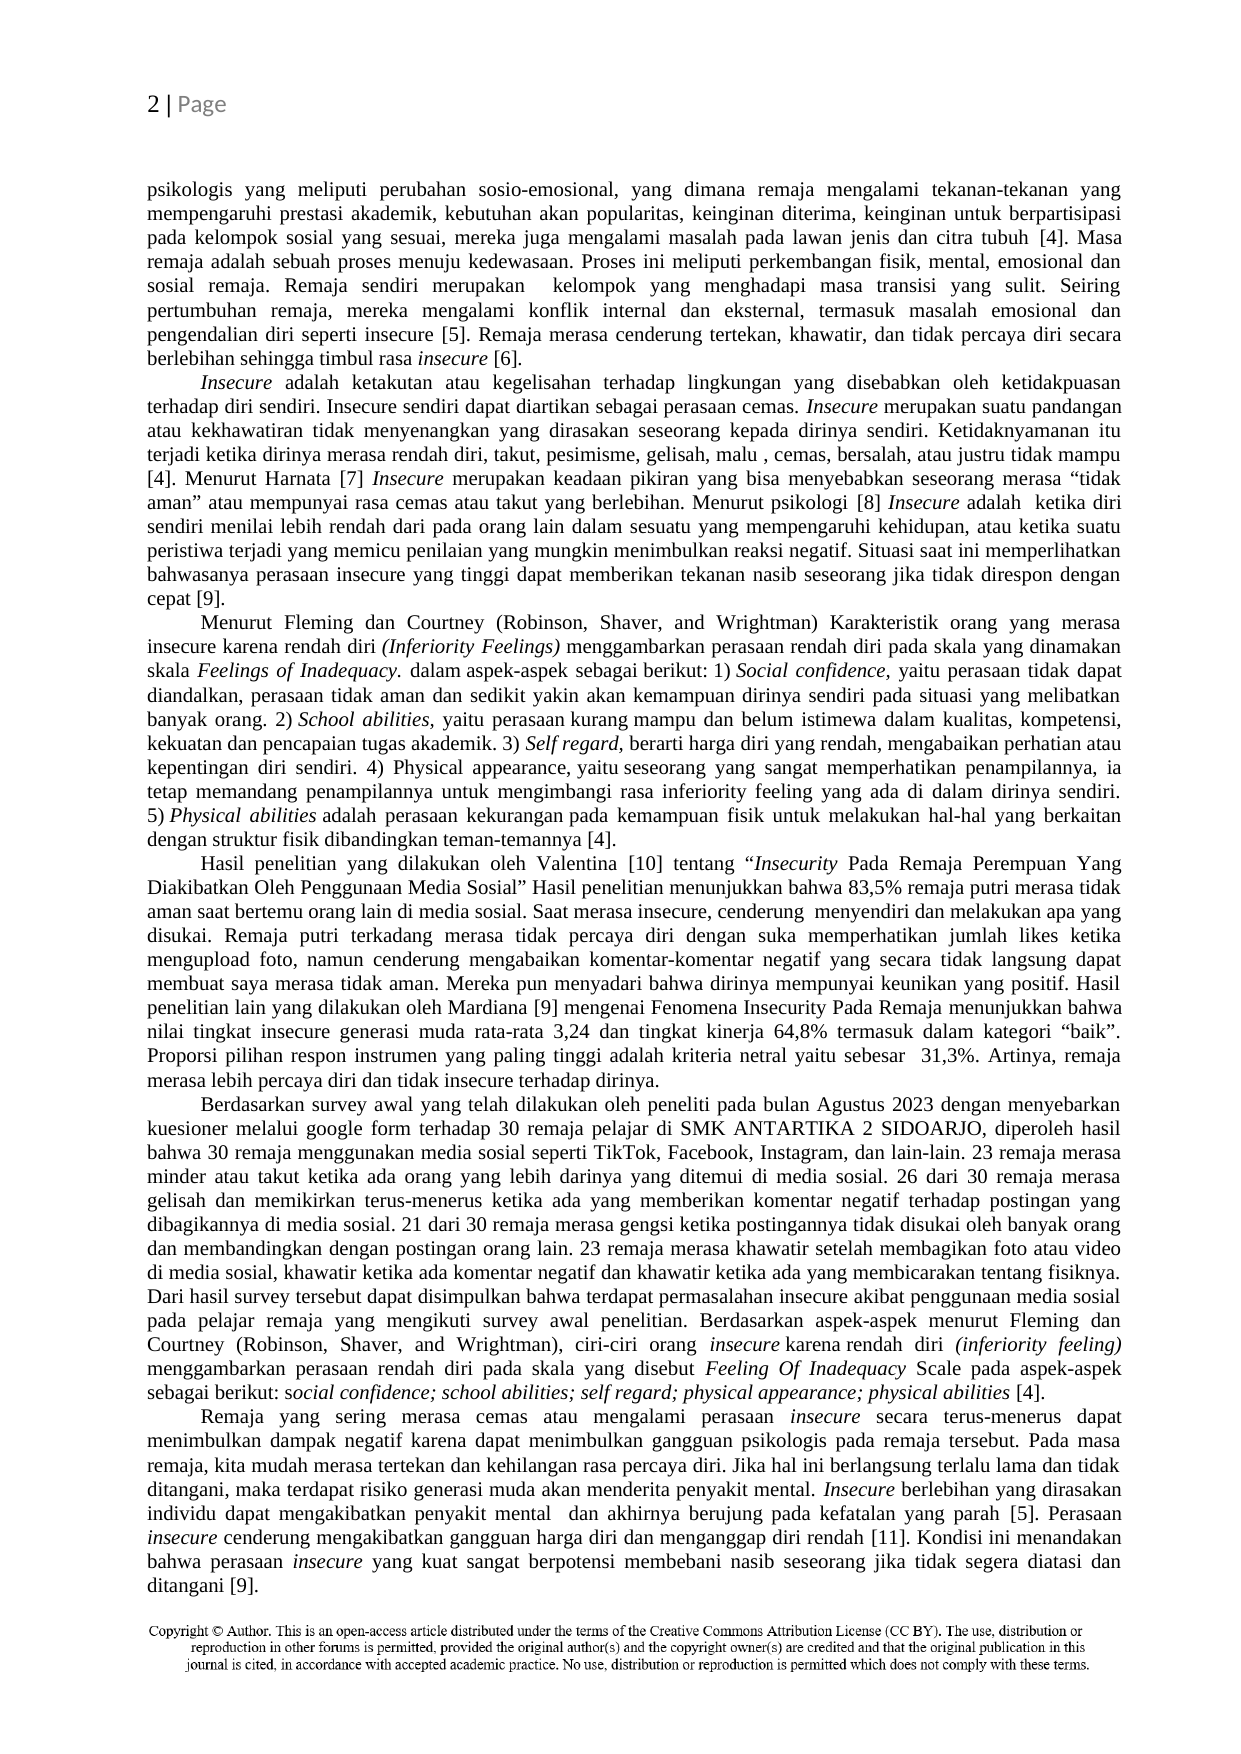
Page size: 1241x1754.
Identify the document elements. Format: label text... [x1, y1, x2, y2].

text Menurut Fleming dan Courtney (Robinson, Shaver, and Wrightman) Karakteristik orang yang merasa insecure karena rendah diri (Inferiority Feelings) menggambarkan perasaan rendah diri pada skala yang dinamakan skala Feelings of Inadequacy. dalam aspek-aspek sebagai berikut: 1) Social confidence, yaitu perasaan tidak dapat diandalkan, perasaan tidak aman dan sedikit yakin akan kemampuan dirinya sendiri pada situasi yang melibatkan banyak orang. 2) School abilities, yaitu perasaan kurang mampu dan belum istimewa dalam kualitas, kompetensi, kekuatan dan pencapaian tugas akademik. 3) Self regard, berarti harga diri yang rendah, mengabaikan perhatian atau kepentingan diri sendiri. 4) Physical appearance, yaitu seseorang yang sangat memperhatikan penampilannya, ia tetap memandang penampilannya untuk mengimbangi rasa inferiority feeling yang ada di dalam dirinya sendiri. 5) Physical abilities adalah perasaan kekurangan pada kemampuan fisik untuk melakukan hal-hal yang berkaitan dengan struktur fisik dibandingkan teman-temannya . [147, 610, 1122, 851]
text Berdasarkan survey awal yang telah dilakukan oleh peneliti pada bulan Agustus 2023 dengan menyebarkan kuesioner melalui google form terhadap 30 remaja pelajar di SMK ANTARTIKA 2 SIDOARJO, diperoleh hasil bahwa 30 remaja menggunakan media sosial seperti TikTok, Facebook, Instagram, dan lain-lain. 23 remaja merasa minder atau takut ketika ada orang yang lebih darinya yang ditemui di media sosial. 26 dari 30 remaja merasa gelisah dan memikirkan terus-menerus ketika ada yang memberikan komentar negatif terhadap postingan yang dibagikannya di media sosial. 21 dari 30 remaja merasa gengsi ketika postingannya tidak disukai oleh banyak orang dan membandingkan dengan postingan orang lain. 23 remaja merasa khawatir setelah membagikan foto atau video di media sosial, khawatir ketika ada komentar negatif dan khawatir ketika ada yang membicarakan tentang fisiknya. Dari hasil survey tersebut dapat disimpulkan bahwa terdapat permasalahan insecure akibat penggunaan media sosial pada pelajar remaja yang mengikuti survey awal penelitian. Berdasarkan aspek-aspek menurut Fleming dan Courtney (Robinson, Shaver, and Wrightman), ciri-ciri orang insecure karena rendah diri (inferiority feeling) menggambarkan perasaan rendah diri pada skala yang disebut Feeling Of Inadequacy Scale pada aspek-aspek sebagai berikut: social confidence; school abilities; self regard; physical appearance; physical abilities . [147, 1092, 1122, 1404]
text Insecure adalah ketakutan atau kegelisahan terhadap lingkungan yang disebabkan oleh ketidakpuasan terhadap diri sendiri. Insecure sendiri dapat diartikan sebagai perasaan cemas. Insecure merupakan suatu pandangan atau kekhawatiran tidak menyenangkan yang dirasakan seseorang kepada dirinya sendiri. Ketidaknyamanan itu terjadi ketika dirinya merasa rendah diri, takut, pesimisme, gelisah, malu , cemas, bersalah, atau justru tidak mampu . Menurut Harnata Insecure merupakan keadaan pikiran yang bisa menyebabkan seseorang merasa “tidak aman” atau mempunyai rasa cemas atau takut yang berlebihan. Menurut psikologi Insecure adalah ketika diri sendiri menilai lebih rendah dari pada orang lain dalam sesuatu yang mempengaruhi kehidupan, atau ketika suatu peristiwa terjadi yang memicu penilaian yang mungkin menimbulkan reaksi negatif. Situasi saat ini memperlihatkan bahwasanya perasaan insecure yang tinggi dapat memberikan tekanan nasib seseorang jika tidak direspon dengan cepat . [147, 370, 1122, 610]
picture [146, 1617, 1091, 1680]
text Hasil penelitian yang dilakukan oleh Valentina tentang “Insecurity Pada Remaja Perempuan Yang Diakibatkan Oleh Penggunaan Media Sosial” Hasil penelitian menunjukkan bahwa 83,5% remaja putri merasa tidak aman saat bertemu orang lain di media sosial. Saat merasa insecure, cenderung menyendiri dan melakukan apa yang disukai. Remaja putri terkadang merasa tidak percaya diri dengan suka memperhatikan jumlah likes ketika mengupload foto, namun cenderung mengabaikan komentar-komentar negatif yang secara tidak langsung dapat membuat saya merasa tidak aman. Mereka pun menyadari bahwa dirinya mempunyai keunikan yang positif. Hasil penelitian lain yang dilakukan oleh Mardiana mengenai Fenomena Insecurity Pada Remaja menunjukkan bahwa nilai tingkat insecure generasi muda rata-rata 3,24 dan tingkat kinerja 64,8% termasuk dalam kategori “baik”. Proporsi pilihan respon instrumen yang paling tinggi adalah kriteria netral yaitu sebesar 31,3%. Artinya, remaja merasa lebih percaya diri dan tidak insecure terhadap dirinya. [147, 851, 1122, 1092]
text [147, 177, 1122, 370]
text Remaja yang sering merasa cemas atau mengalami perasaan insecure secara terus-menerus dapat menimbulkan dampak negatif karena dapat menimbulkan gangguan psikologis pada remaja tersebut. Pada masa remaja, kita mudah merasa tertekan dan kehilangan rasa percaya diri. Jika hal ini berlangsung terlalu lama dan tidak ditangani, maka terdapat risiko generasi muda akan menderita penyakit mental. Insecure berlebihan yang dirasakan individu dapat mengakibatkan penyakit mental dan akhirnya berujung pada kefatalan yang parah . Perasaan insecure cenderung mengakibatkan gangguan harga diri dan menganggap diri rendah . Kondisi ini menandakan bahwa perasaan insecure yang kuat sangat berpotensi membebani nasib seseorang jika tidak segera diatasi dan ditangani . [147, 1404, 1122, 1597]
